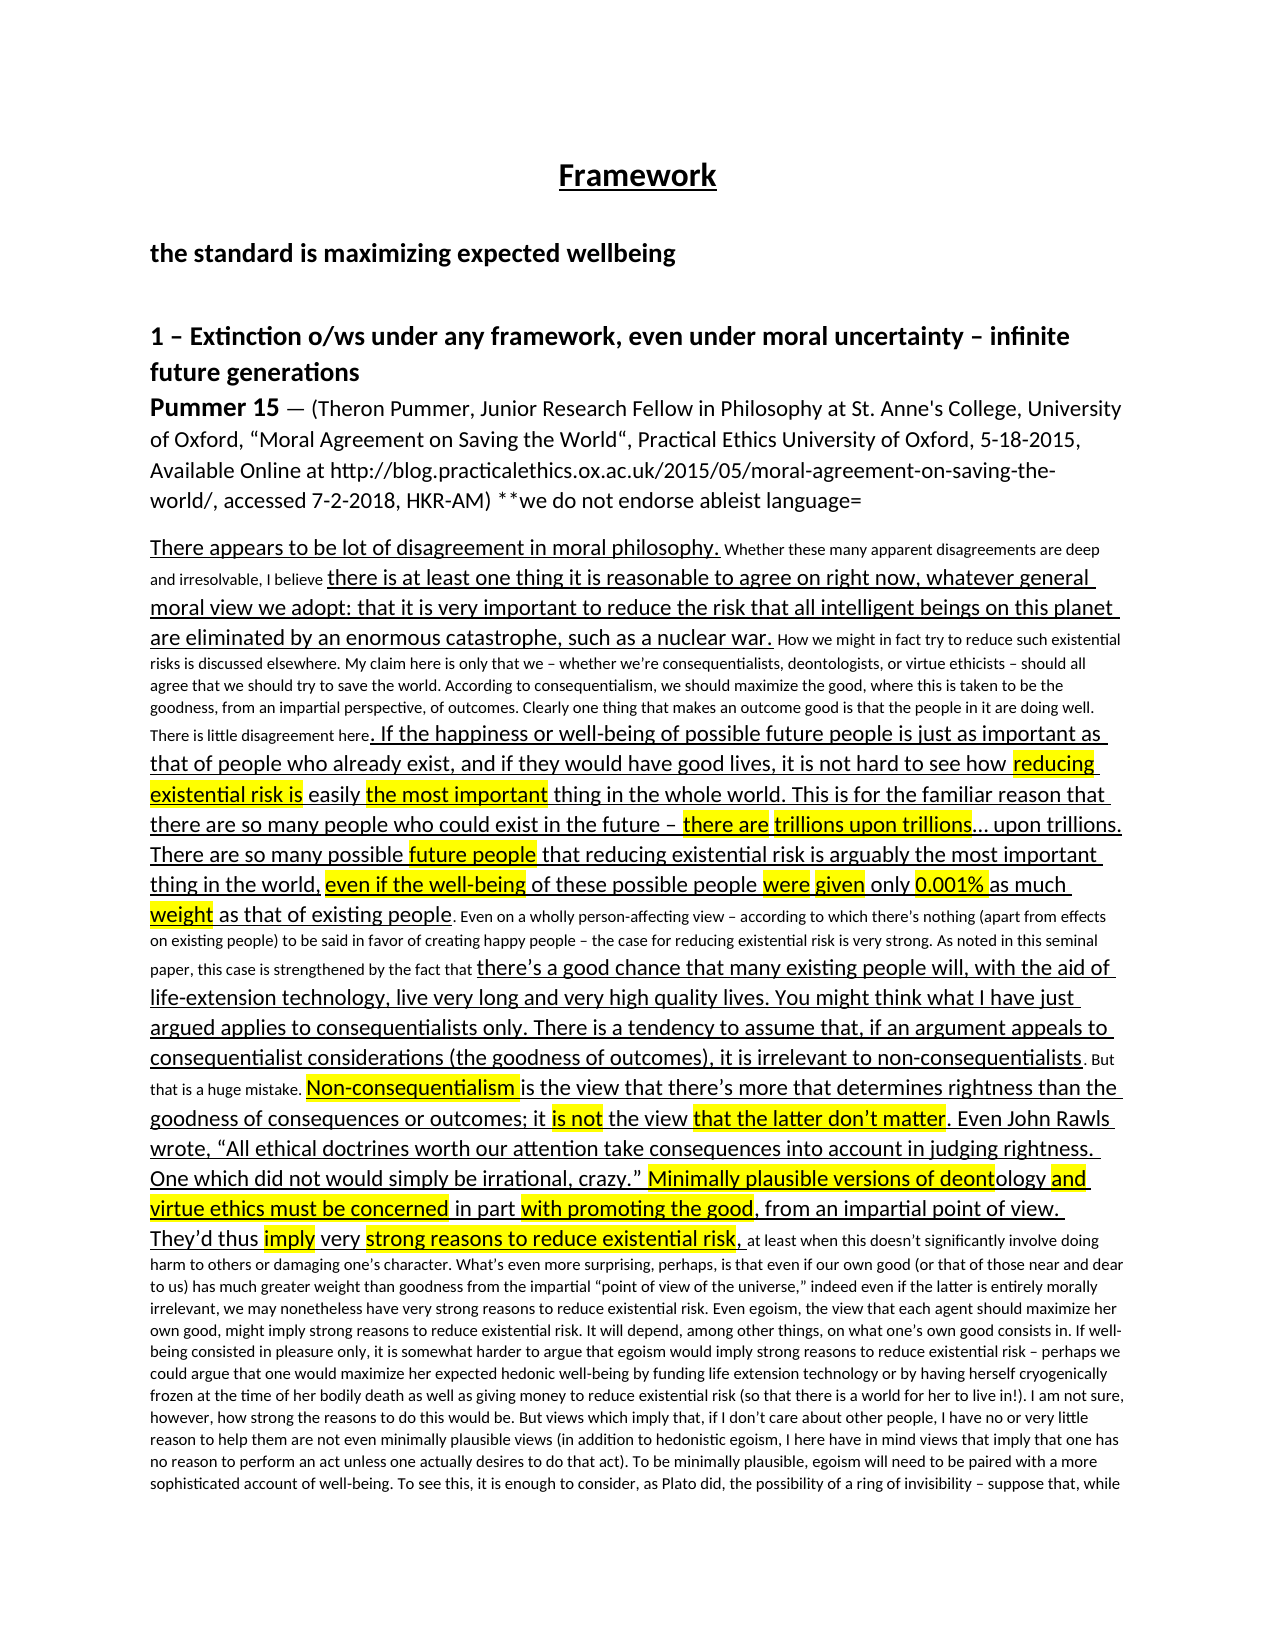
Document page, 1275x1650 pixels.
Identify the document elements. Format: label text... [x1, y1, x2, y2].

text Pummer 15 — (Theron Pummer, Junior Research Fellow in Philosophy at St. Anne's College, University of Oxford, “Moral Agreement on Saving the World“, Practical Ethics University of Oxford, 5-18-2015, Available Online at http://blog.practicalethics.ox.ac.uk/2015/05/moral-agreement-on-saving-the-world/, accessed 7-2-2018, HKR-AM) **we do not endorse ableist language= [150, 390, 1125, 514]
subtitle Framework [150, 154, 1125, 195]
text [150, 533, 1125, 1493]
subtitle 1 – Extinction o/ws under any framework, even under moral uncertainty – infinite future generations [150, 319, 1125, 388]
subtitle the standard is maximizing expected wellbeing [150, 237, 1125, 270]
